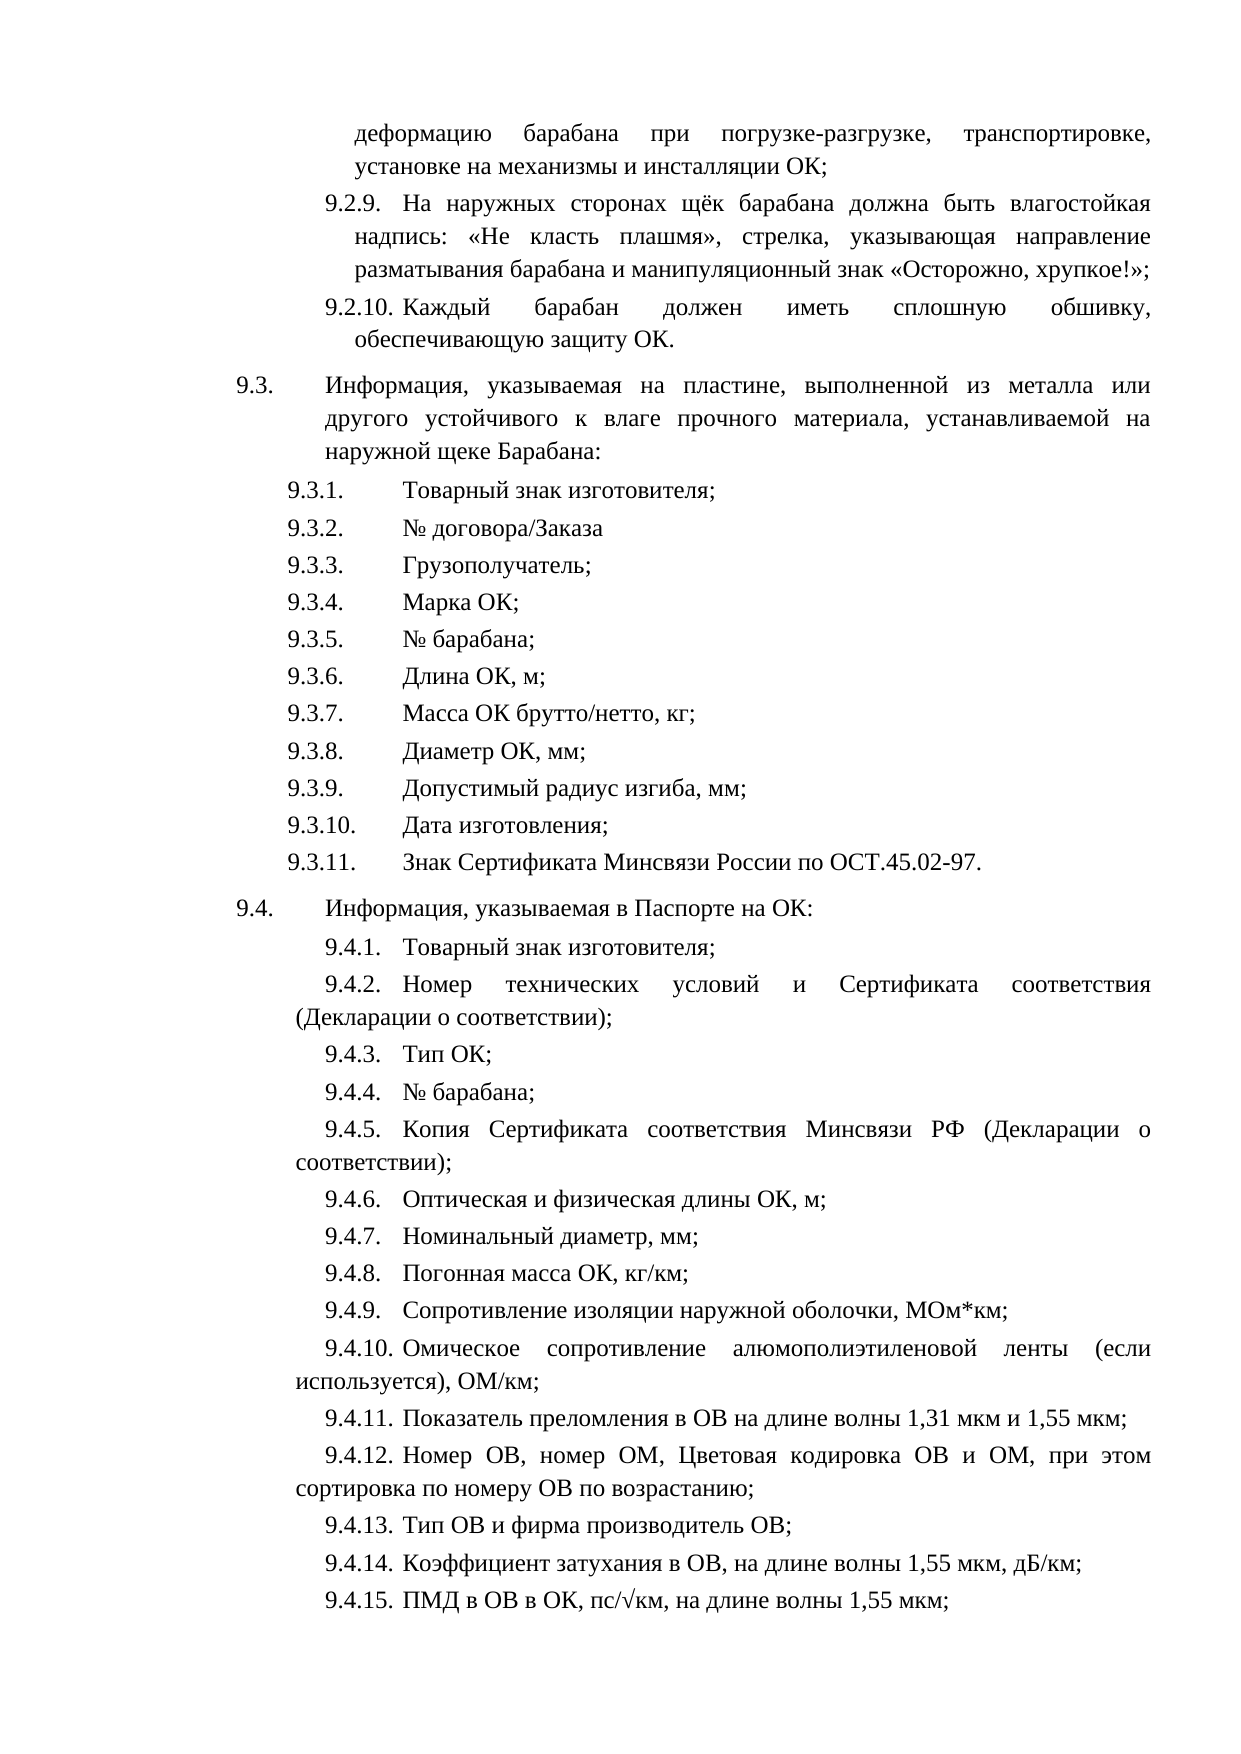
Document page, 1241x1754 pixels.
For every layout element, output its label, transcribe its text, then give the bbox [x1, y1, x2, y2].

list Коэффициент затухания в ОВ, на длине волны 1,55 мкм, дБ/км; [295, 1548, 1152, 1576]
list № барабана; [287, 624, 1152, 653]
list Оптическая и физическая длины ОК, м; [295, 1184, 1152, 1213]
list Допустимый радиус изгиба, мм; [287, 773, 1152, 802]
list № барабана; [295, 1077, 1152, 1105]
list Копия Сертификата соответствия Минсвязи РФ (Декларации о соответствии); [295, 1114, 1152, 1176]
list Грузополучатель; [287, 550, 1152, 578]
list Тип ОВ и фирма производитель ОВ; [295, 1510, 1152, 1539]
list На наружных сторонах щёк барабана должна быть влагостойкая надпись: «Не класть плашмя», стрелка, указывающая направление разматывания барабана и манипуляционный знак «Осторожно, хрупкое!»; [325, 188, 1152, 283]
list Дата изготовления; [287, 810, 1152, 839]
list Длина ОК, м; [287, 661, 1152, 690]
list Каждый барабан должен иметь сплошную обшивку, обеспечивающую защиту ОК. [325, 292, 1152, 353]
list № договора/Заказа [287, 513, 1152, 541]
list Информация, указываемая в Паспорте на ОК: [177, 893, 1152, 922]
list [325, 118, 1152, 180]
list Погонная масса ОК, кг/км; [295, 1258, 1152, 1287]
list Товарный знак изготовителя; [287, 475, 1152, 504]
list Сопротивление изоляции наружной оболочки, МОм*км; [295, 1296, 1152, 1324]
list Информация, указываемая на пластине, выполненной из металла или другого устойчивого к влаге прочного материала, устанавливаемой на наружной щеке Барабана: [236, 370, 1152, 465]
list Номинальный диаметр, мм; [295, 1221, 1152, 1250]
list Номер ОВ, номер ОМ, Цветовая кодировка ОВ и ОМ, при этом сортировка по номеру ОВ по возрастанию; [295, 1440, 1152, 1502]
list Марка ОК; [287, 587, 1152, 616]
list Омическое сопротивление алюмополиэтиленовой ленты (если используется), ОМ/км; [295, 1333, 1152, 1394]
list Номер технических условий и Сертификата соответствия (Декларации о соответствии); [295, 969, 1152, 1031]
list Товарный знак изготовителя; [295, 932, 1152, 961]
list Показатель преломления в ОВ на длине волны 1,31 мкм и 1,55 мкм; [295, 1403, 1152, 1432]
list Масса ОК брутто/нетто, кг; [287, 698, 1152, 727]
list Диаметр ОК, мм; [287, 736, 1152, 764]
list ПМД в ОВ в ОК, пс/√км, на длине волны 1,55 мкм; [295, 1585, 1152, 1613]
list Знак Сертификата Минсвязи России по ОСТ.45.02-97. [287, 847, 1152, 876]
list Тип ОК; [295, 1039, 1152, 1068]
